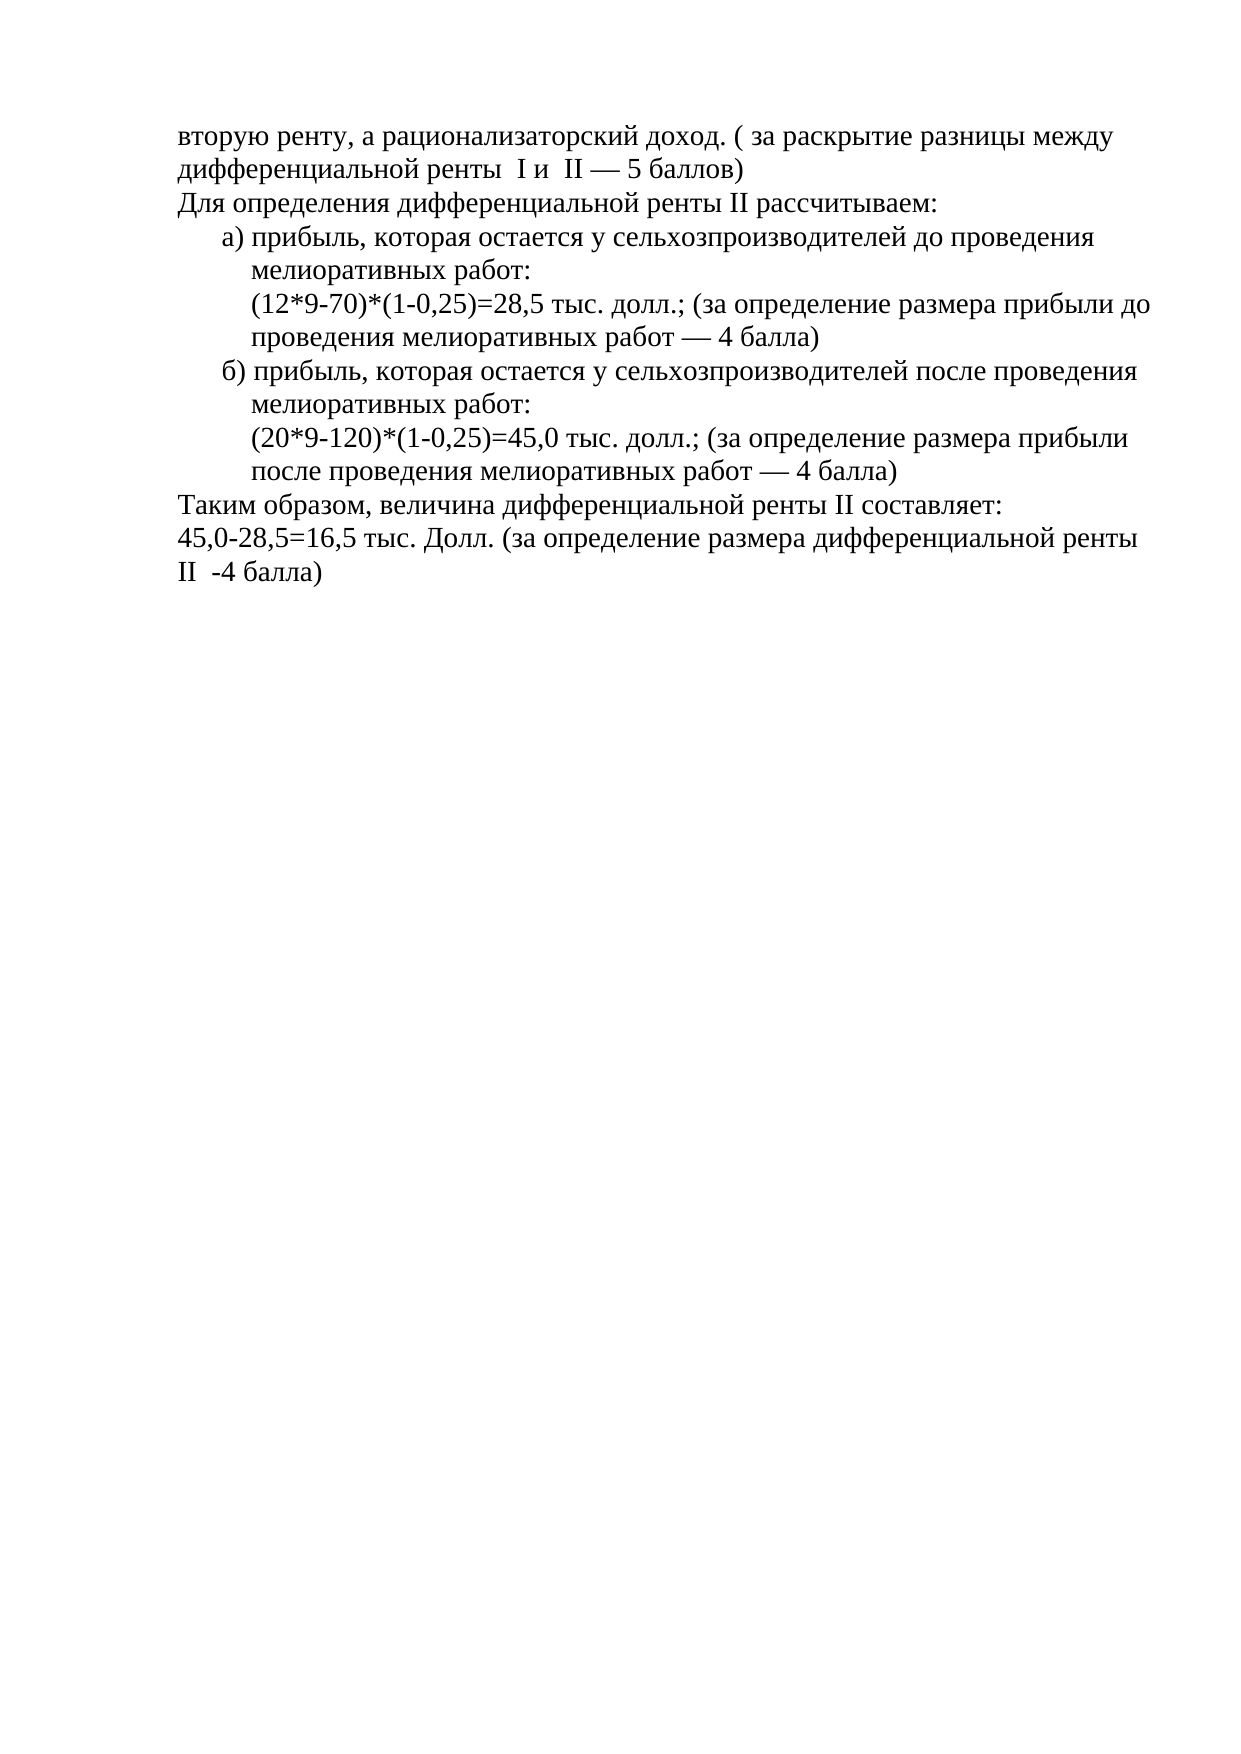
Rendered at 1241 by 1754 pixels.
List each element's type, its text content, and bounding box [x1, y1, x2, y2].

text а) прибыль, которая остается у сельхозпроизводителей до проведения мелиоративных работ: (12*9-70)*(1-0,25)=28,5 тыс. долл.; (за определение размера прибыли до проведения мелиоративных работ — 4 балла) [221, 219, 1152, 353]
text б) прибыль, которая остается у сельхозпроизводителей после проведения мелиоративных работ: (20*9-120)*(1-0,25)=45,0 тыс. долл.; (за определение размера прибыли после проведения мелиоративных работ — 4 балла) [221, 353, 1152, 487]
text Таким образом, величина дифференциальной ренты II составляет: 45,0-28,5=16,5 тыс. Долл. (за определение размера дифференциальной ренты II -4 балла) [177, 487, 1152, 588]
text Для определения дифференциальной ренты II рассчитываем: [177, 185, 1152, 219]
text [177, 118, 1152, 185]
